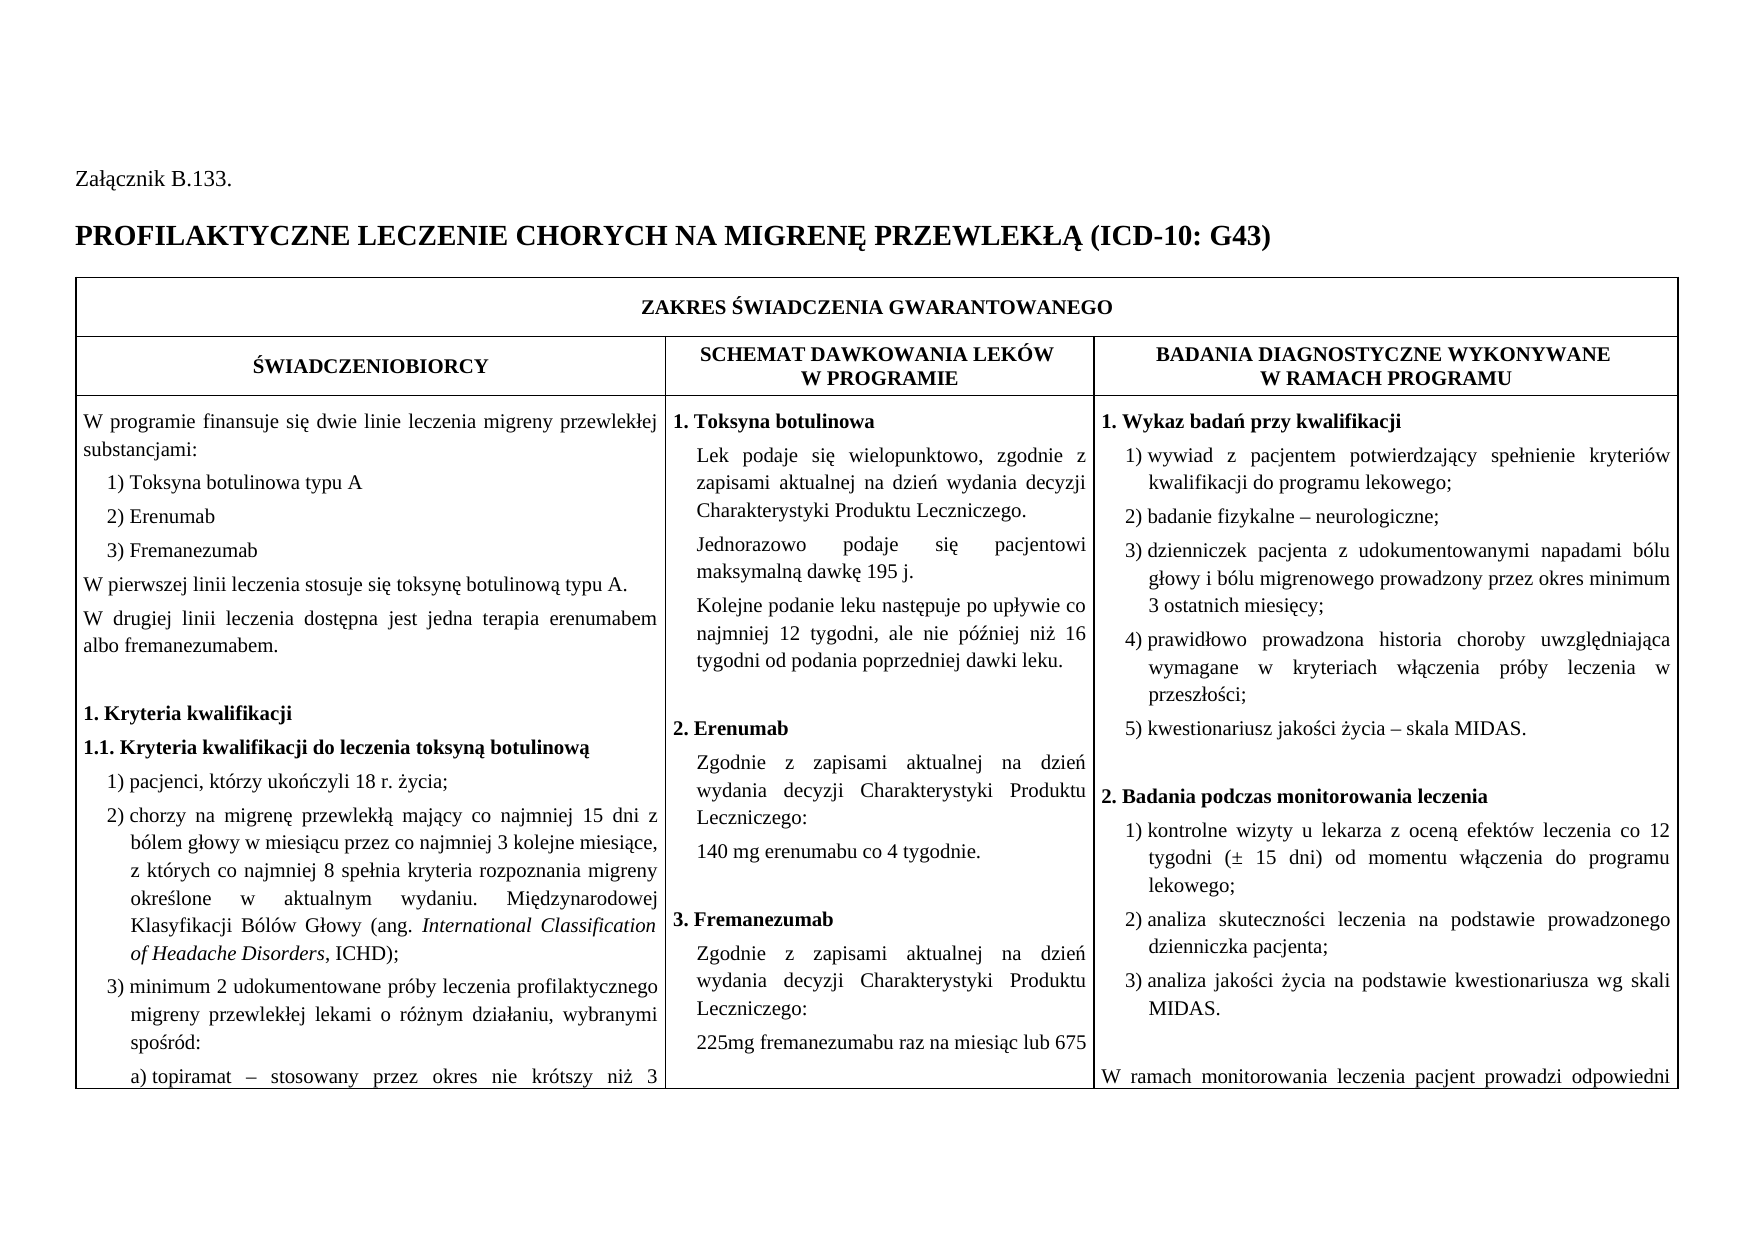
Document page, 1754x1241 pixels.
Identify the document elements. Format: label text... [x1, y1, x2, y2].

text Załącznik B.133. [75, 165, 1679, 192]
table_cell BADANIA DIAGNOSTYCZNE WYKONYWANE W RAMACH PROGRAMU [1095, 337, 1677, 395]
table_cell ŚWIADCZENIOBIORCY [77, 337, 665, 395]
table_cell SCHEMAT DAWKOWANIA LEKÓW W PROGRAMIE [666, 337, 1093, 395]
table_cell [77, 396, 665, 1088]
text PROFILAKTYCZNE LECZENIE CHORYCH NA MIGRENĘ PRZEWLEKŁĄ (ICD-10: G43) [75, 218, 1679, 252]
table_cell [1095, 396, 1677, 1088]
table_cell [666, 396, 1093, 1088]
table_header ZAKRES ŚWIADCZENIA GWARANTOWANEGO [77, 278, 1677, 336]
